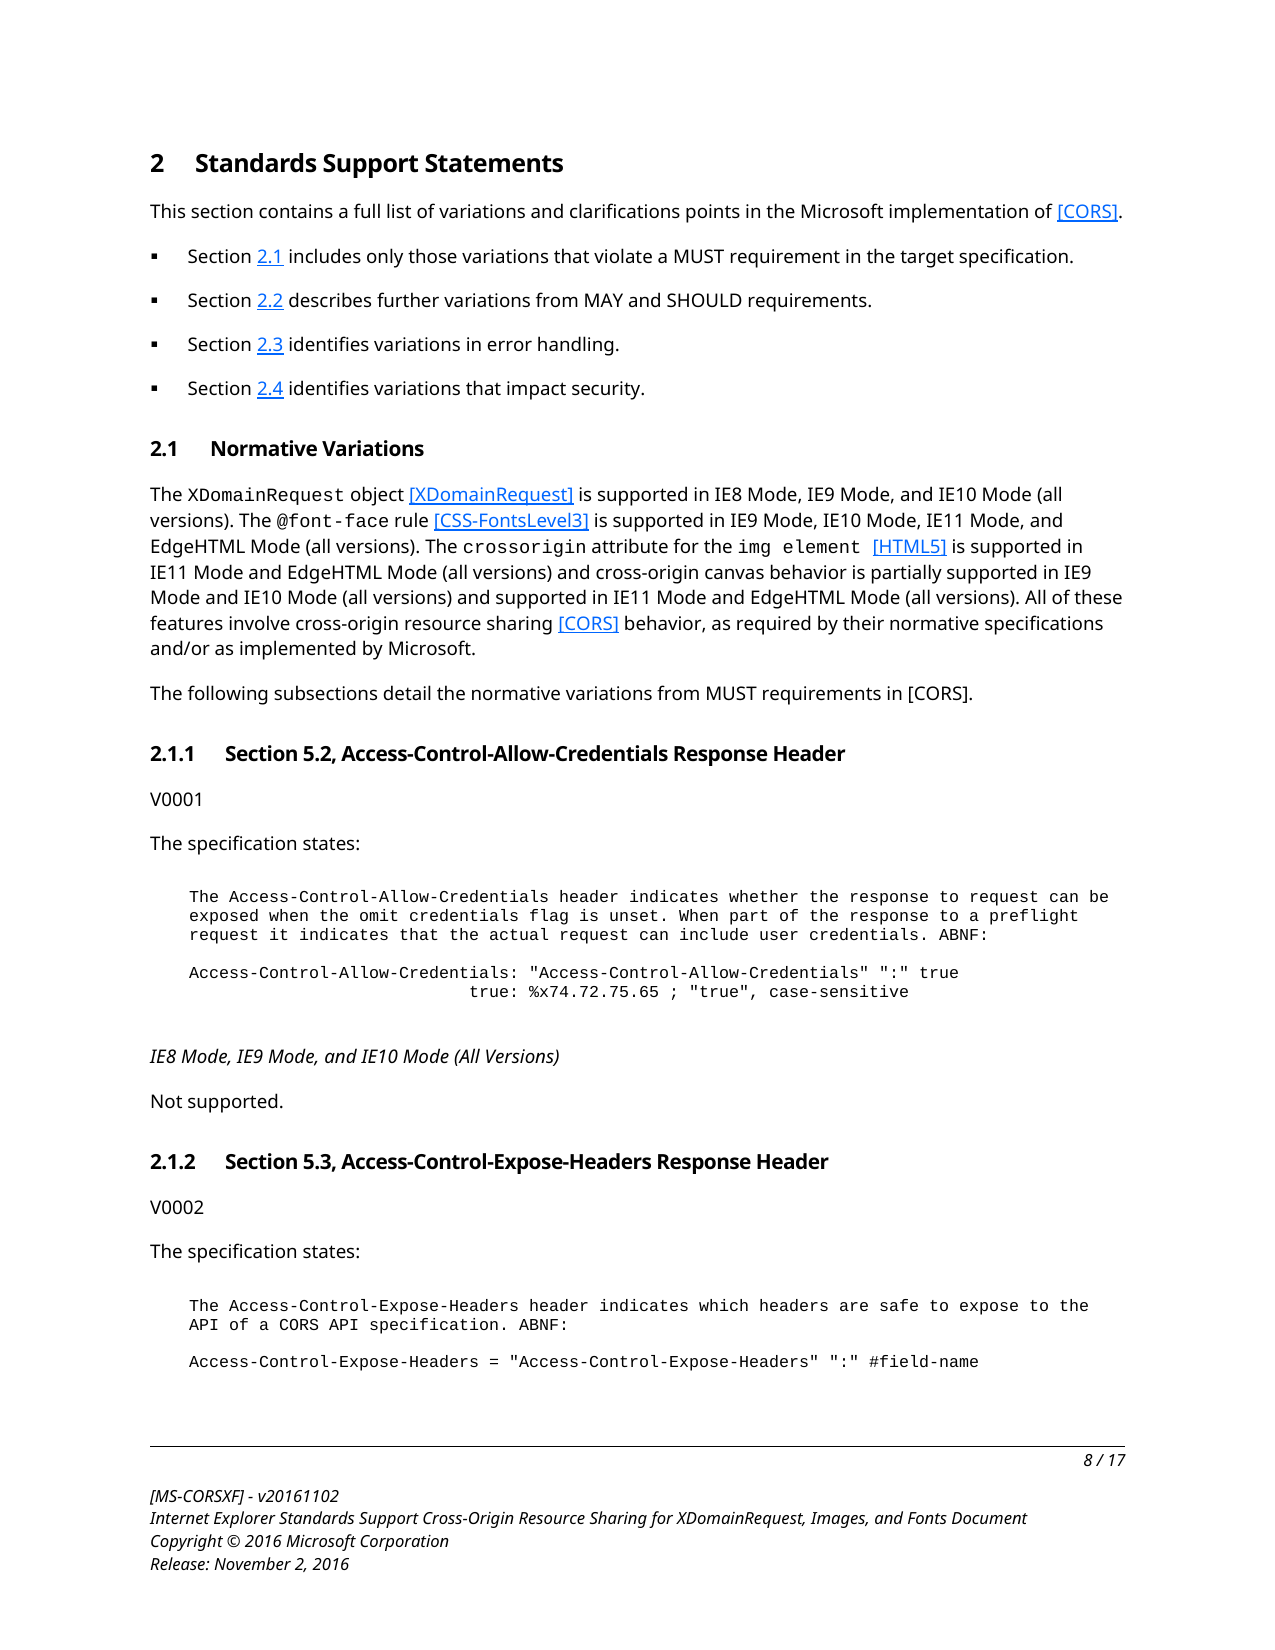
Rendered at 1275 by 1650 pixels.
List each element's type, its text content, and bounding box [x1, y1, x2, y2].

text Access-Control-Expose-Headers = "Access-Control-Expose-Headers" ":" #field-name [175, 1339, 1137, 1383]
text The following subsections detail the normative variations from MUST requirements in [CORS]. [150, 680, 1125, 705]
subtitle Standards Support Statements [150, 146, 1125, 180]
text Access-Control-Allow-Credentials: "Access-Control-Allow-Credentials" ":" true true: %x74.72.75.65 ; "true", case-sensitive [175, 950, 1137, 1012]
text The XDomainRequest object [XDomainRequest] is supported in IE8 Mode, IE9 Mode, and IE10 Mode (all versions). The @font-face rule [CSS-FontsLevel3] is supported in IE9 Mode, IE10 Mode, IE11 Mode, and EdgeHTML Mode (all versions). The crossorigin attribute for the img element [HTML5] is supported in IE11 Mode and EdgeHTML Mode (all versions) and cross-origin canvas behavior is partially supported in IE9 Mode and IE10 Mode (all versions) and supported in IE11 Mode and EdgeHTML Mode (all versions). All of these features involve cross-origin resource sharing [CORS] behavior, as required by their normative specifications and/or as implemented by Microsoft. [150, 482, 1125, 661]
text The specification states: [150, 830, 1125, 856]
text The specification states: [150, 1238, 1125, 1264]
list Section 2.2 describes further variations from MAY and SHOULD requirements. [150, 287, 1125, 313]
text IE8 Mode, IE9 Mode, and IE10 Mode (All Versions) [150, 1044, 1125, 1069]
subtitle Section 5.2, Access-Control-Allow-Credentials Response Header [150, 739, 1125, 767]
text The Access-Control-Allow-Credentials header indicates whether the response to request can be exposed when the omit credentials flag is unset. When part of the response to a preflight request it indicates that the actual request can include user credentials. ABNF: [175, 881, 1137, 931]
text V0002 [150, 1194, 1125, 1219]
text Not supported. [150, 1088, 1125, 1113]
text The Access-Control-Expose-Headers header indicates which headers are safe to expose to the API of a CORS API specification. ABNF: [175, 1289, 1137, 1320]
subtitle Normative Variations [150, 434, 1125, 463]
list Section 2.3 identifies variations in error handling. [150, 331, 1125, 357]
list Section 2.1 includes only those variations that violate a MUST requirement in the target specification. [150, 243, 1125, 268]
text This section contains a full list of variations and clarifications points in the Microsoft implementation of [CORS]. [150, 199, 1125, 224]
subtitle Section 5.3, Access-Control-Expose-Headers Response Header [150, 1147, 1125, 1175]
text V0001 [150, 786, 1125, 811]
list Section 2.4 identifies variations that impact security. [150, 376, 1125, 401]
